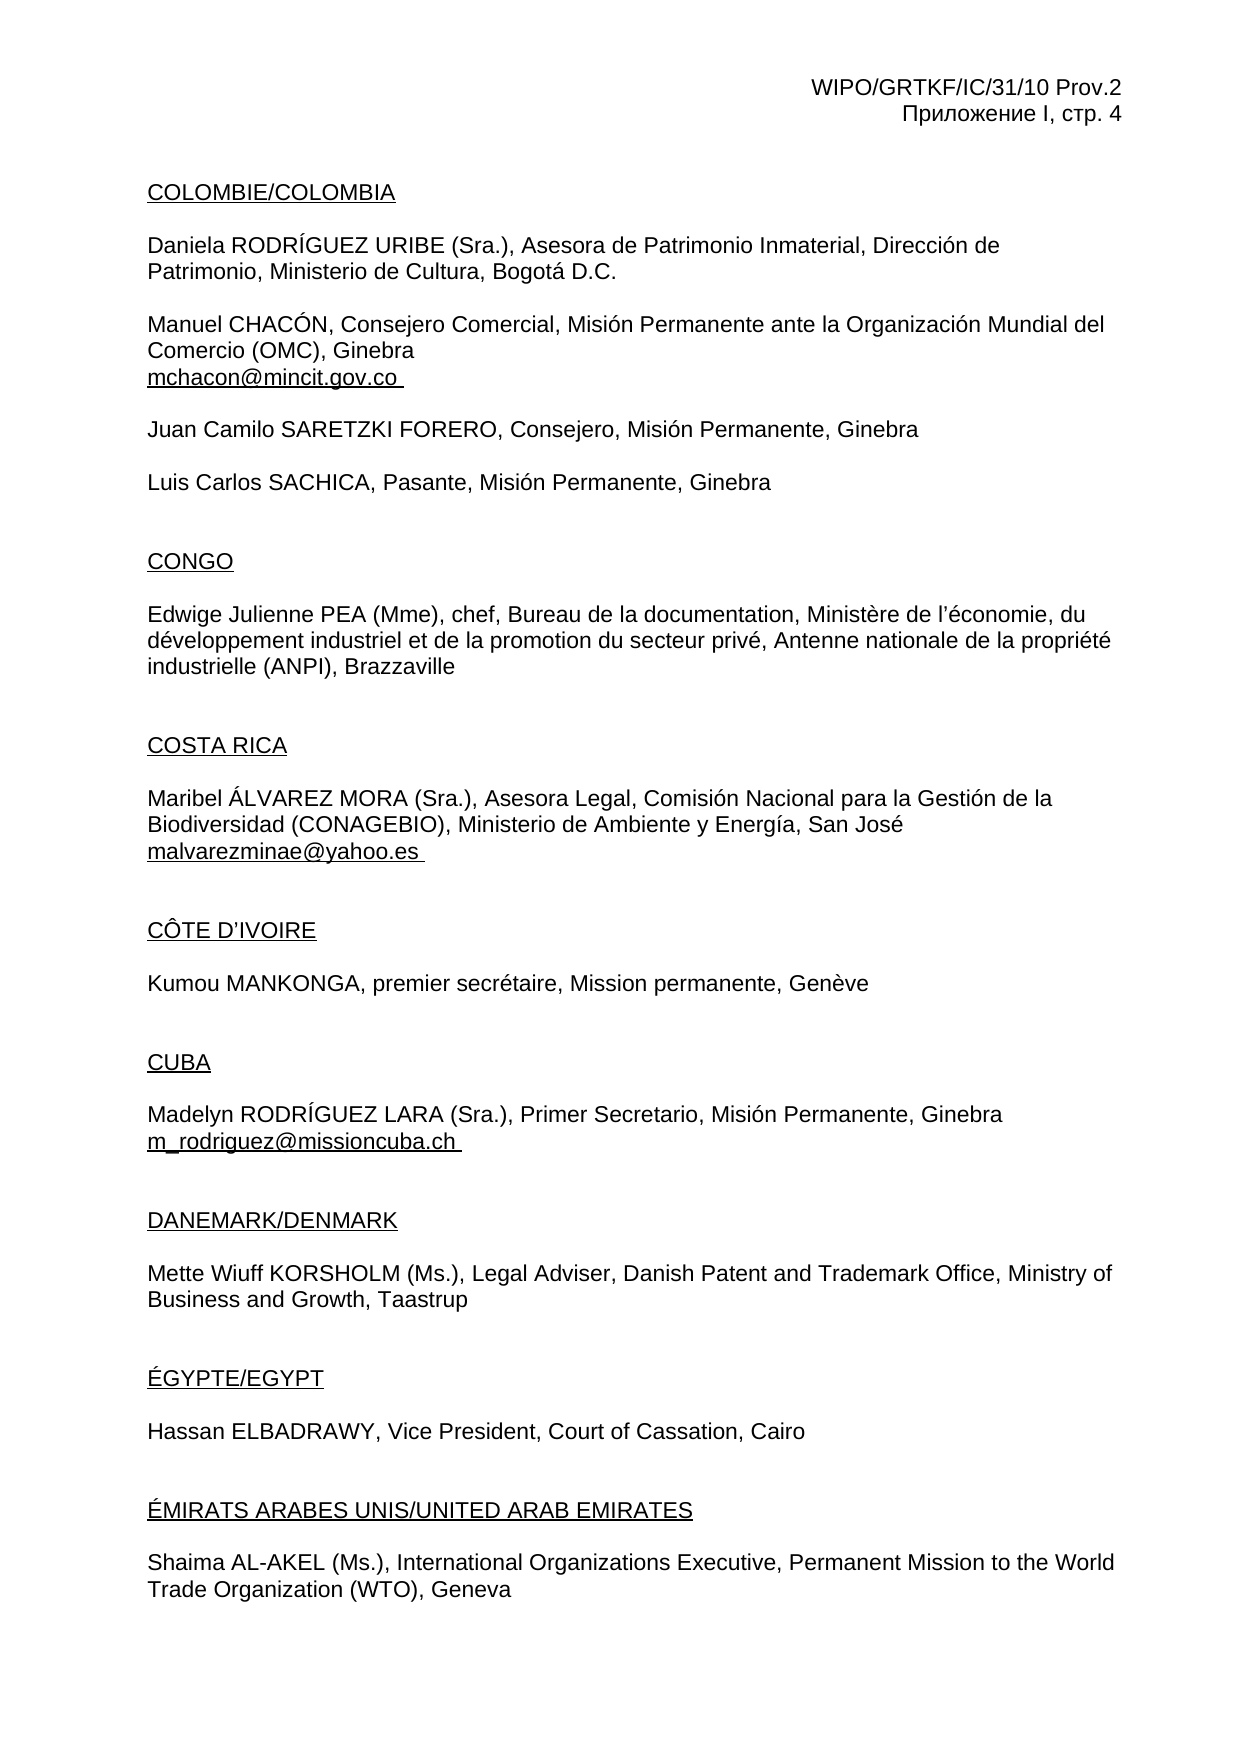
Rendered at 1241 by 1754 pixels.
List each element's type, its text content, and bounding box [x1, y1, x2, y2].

text CÔTE D’IVOIRE [147, 917, 1122, 943]
text COSTA RICA [147, 732, 1122, 759]
text Hassan ELBADRAWY, Vice President, Court of Cassation, Cairo [147, 1418, 1122, 1444]
text CONGO [147, 548, 1122, 574]
text malvarezminae@yahoo.es [147, 838, 1122, 864]
text ÉMIRATS ARABES UNIS/UNITED ARAB EMIRATES [147, 1497, 1122, 1523]
text Maribel ÁLVAREZ MORA (Sra.), Asesora Legal, Comisión Nacional para la Gestión de la Biodiversidad (CONAGEBIO), Ministerio de Ambiente y Energía, San José [147, 785, 1122, 838]
text Mette Wiuff KORSHOLM (Ms.), Legal Adviser, Danish Patent and Trademark Office, Ministry of Business and Growth, Taastrup [147, 1259, 1122, 1312]
text DANEMARK/DENMARK [147, 1207, 1122, 1233]
text Luis Carlos SACHICA, Pasante, Misión Permanente, Ginebra [147, 469, 1122, 495]
text CUBA [147, 1049, 1122, 1075]
text mchacon@mincit.gov.co [147, 363, 1122, 390]
text Kumou MANKONGA, premier secrétaire, Mission permanente, Genève [147, 969, 1122, 996]
text Shaima AL-AKEL (Ms.), International Organizations Executive, Permanent Mission to the World Trade Organization (WTO), Geneva [147, 1549, 1122, 1602]
text Juan Camilo SARETZKI FORERO, Consejero, Misión Permanente, Ginebra [147, 416, 1122, 442]
text ÉGYPTE/EGYPT [147, 1365, 1122, 1391]
text Daniela RODRÍGUEZ URIBE (Sra.), Asesora de Patrimonio Inmaterial, Dirección de Patrimonio, Ministerio de Cultura, Bogotá D.C. [147, 232, 1122, 284]
text Madelyn RODRÍGUEZ LARA (Sra.), Primer Secretario, Misión Permanente, Ginebra [147, 1101, 1122, 1128]
text COLOMBIE/COLOMBIA [147, 179, 1122, 205]
text Manuel CHACÓN, Consejero Comercial, Misión Permanente ante la Organización Mundial del Comercio (OMC), Ginebra [147, 311, 1122, 363]
text m_rodriguez@missioncuba.ch [147, 1128, 1122, 1154]
text Edwige Julienne PEA (Mme), chef, Bureau de la documentation, Ministère de l’économie, du développement industriel et de la promotion du secteur privé, Antenne nationale de la propriété industrielle (ANPI), Brazzaville [147, 601, 1122, 680]
